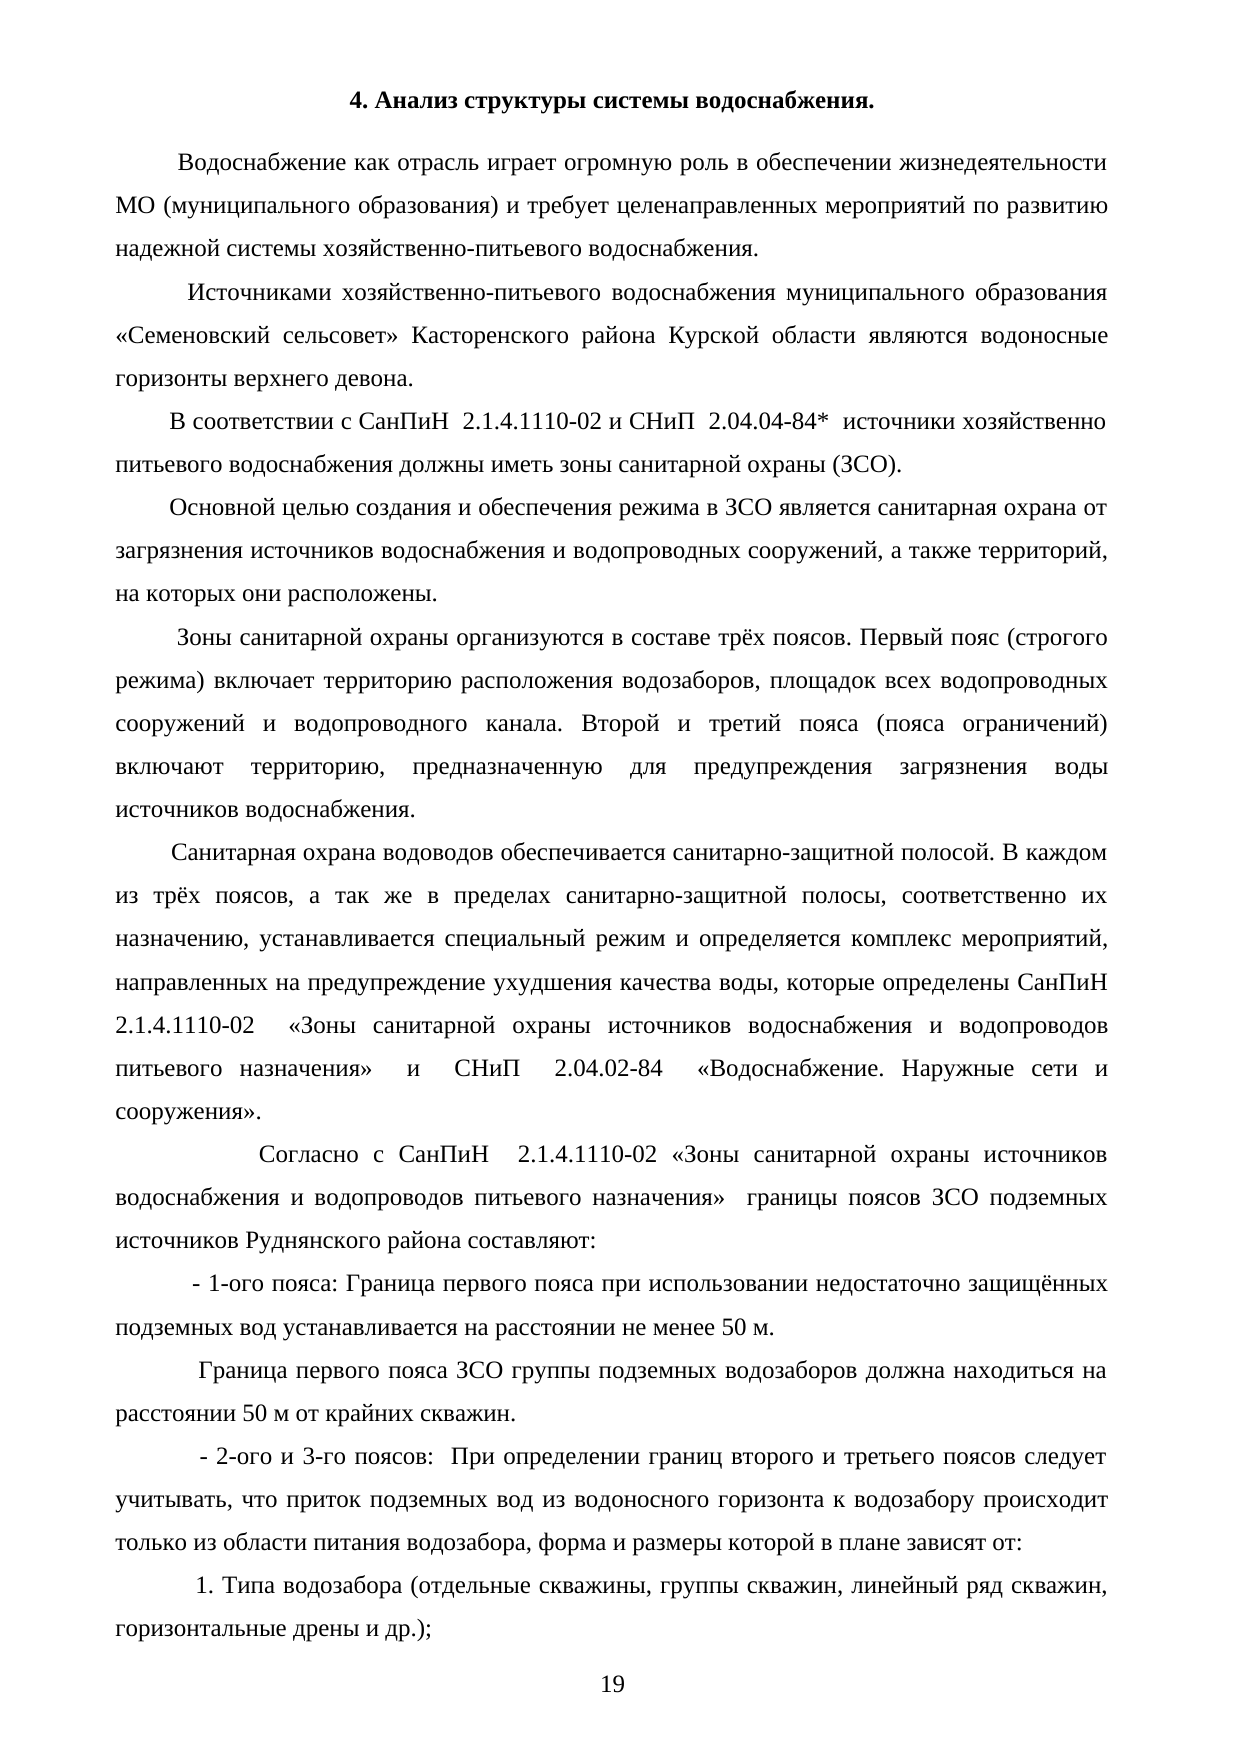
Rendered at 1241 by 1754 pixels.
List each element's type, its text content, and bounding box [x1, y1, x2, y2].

text 1. Типа водозабора (отдельные скважины, группы скважин, линейный ряд скважин, горизонтальные дрены и др.); [115, 1570, 1109, 1642]
text Основной целью создания и обеспечения режима в ЗСО является санитарная охрана от загрязнения источников водоснабжения и водопроводных сооружений, а также территорий, на которых они расположены. [115, 492, 1109, 607]
text Согласно с СанПиН 2.1.4.1110-02 «Зоны санитарной охраны источников водоснабжения и водопроводов питьевого назначения» границы поясов ЗСО подземных источников Руднянского района составляют: [115, 1139, 1109, 1254]
text - 1-ого пояса: Граница первого пояса при использовании недостаточно защищённых подземных вод устанавливается на расстоянии не менее 50 м. [115, 1268, 1109, 1340]
text Водоснабжение как отрасль играет огромную роль в обеспечении жизнедеятельности МО (муниципального образования) и требует целенаправленных мероприятий по развитию надежной системы хозяйственно-питьевого водоснабжения. [115, 147, 1109, 262]
text Источниками хозяйственно-питьевого водоснабжения муниципального образования «Семеновский сельсовет» Касторенского района Курской области являются водоносные горизонты верхнего девона. [115, 277, 1109, 392]
text Санитарная охрана водоводов обеспечивается санитарно-защитной полосой. В каждом из трёх поясов, а так же в пределах санитарно-защитной полосы, соответственно их назначению, устанавливается специальный режим и определяется комплекс мероприятий, направленных на предупреждение ухудшения качества воды, которые определены СанПиН 2.1.4.1110-02 «Зоны санитарной охраны источников водоснабжения и водопроводов питьевого назначения» и СНиП 2.04.02-84 «Водоснабжение. Наружные сети и сооружения». [115, 837, 1109, 1125]
text - 2-ого и 3-го поясов: При определении границ второго и третьего поясов следует учитывать, что приток подземных вод из водоносного горизонта к водозабору происходит только из области питания водозабора, форма и размеры которой в плане зависят от: [115, 1441, 1109, 1556]
text Граница первого пояса ЗСО группы подземных водозаборов должна находиться на расстоянии 50 м от крайних скважин. [115, 1355, 1109, 1427]
subtitle 4. Анализ структуры системы водоснабжения. [115, 85, 1109, 114]
text Зоны санитарной охраны организуются в составе трёх поясов. Первый пояс (строгого режима) включает территорию расположения водозаборов, площадок всех водопроводных сооружений и водопроводного канала. Второй и третий пояса (пояса ограничений) включают территорию, предназначенную для предупреждения загрязнения воды источников водоснабжения. [115, 622, 1109, 823]
text В соответствии с СанПиН 2.1.4.1110-02 и СНиП 2.04.04-84* источники хозяйственно питьевого водоснабжения должны иметь зоны санитарной охраны (ЗСО). [115, 406, 1109, 478]
